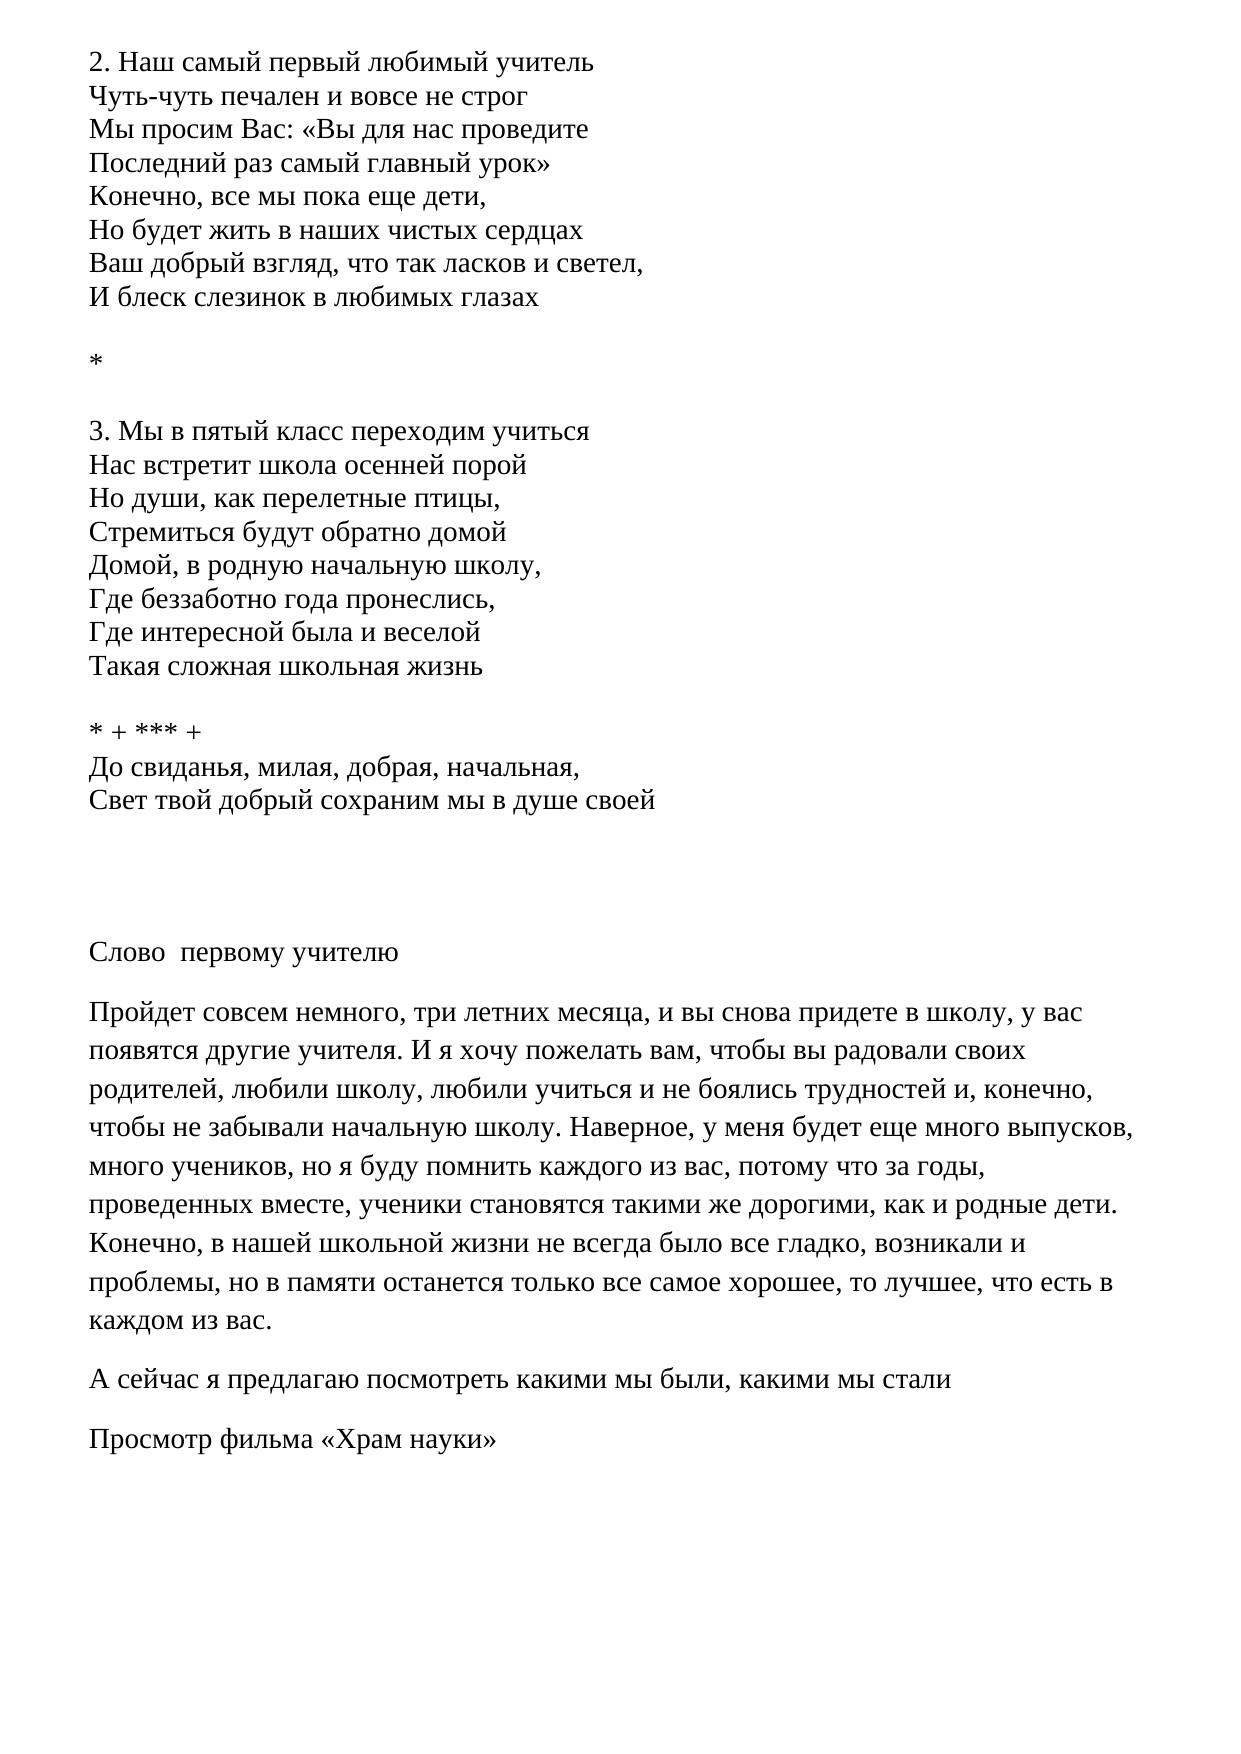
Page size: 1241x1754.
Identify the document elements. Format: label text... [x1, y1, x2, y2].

text Просмотр фильма «Храм науки» [89, 1421, 1137, 1454]
text А сейчас я предлагаю посмотреть какими мы были, какими мы стали [89, 1362, 1137, 1395]
text Слово первому учителю [89, 934, 1137, 968]
text Пройдет совсем немного, три летних месяца, и вы снова придете в школу, у вас появятся другие учителя. И я хочу пожелать вам, чтобы вы радовали своих родителей, любили школу, любили учиться и не боялись трудностей и, конечно, чтобы не забывали начальную школу. Наверное, у меня будет еще много выпусков, много учеников, но я буду помнить каждого из вас, потому что за годы, проведенных вместе, ученики становятся такими же дорогими, как и родные дети. Конечно, в нашей школьной жизни не всегда было все гладко, возникали и проблемы, но в памяти останется только все самое хорошее, то лучшее, что есть в каждом из вас. [89, 994, 1137, 1336]
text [89, 44, 1137, 816]
